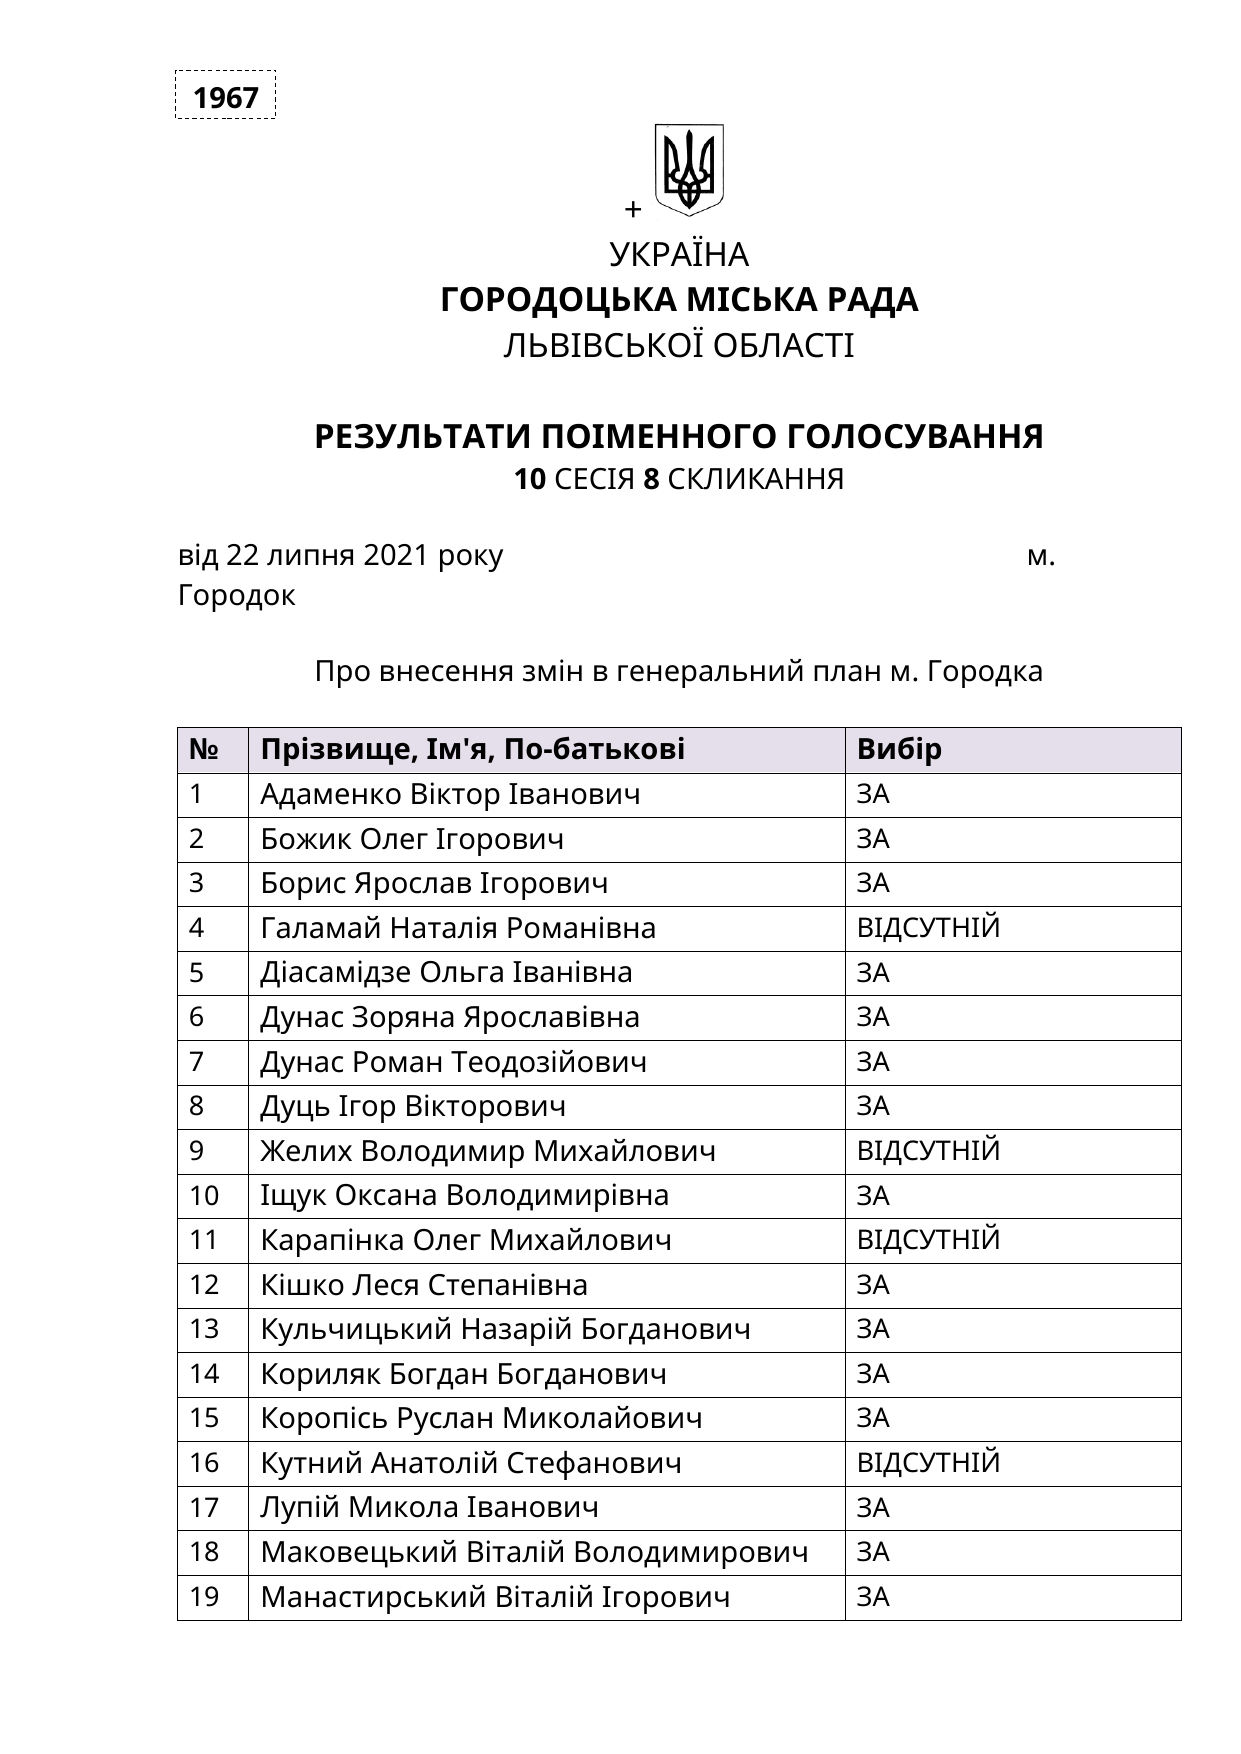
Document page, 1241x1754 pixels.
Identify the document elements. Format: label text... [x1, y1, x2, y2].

table_cell ЗА [846, 1353, 1181, 1397]
text РЕЗУЛЬТАТИ ПОІМЕННОГО ГОЛОСУВАННЯ [177, 412, 1181, 458]
picture [642, 118, 735, 221]
table_cell 9 [178, 1130, 248, 1174]
table_cell Галамай Наталія Романівна [249, 907, 845, 951]
table_cell 18 [178, 1531, 248, 1575]
table_cell Маковецький Віталій Володимирович [249, 1531, 845, 1575]
table_cell Божик Олег Ігорович [249, 818, 845, 862]
table_cell ЗА [846, 1041, 1181, 1084]
table_header № [178, 728, 248, 772]
table_cell ВІДСУТНІЙ [846, 1219, 1181, 1263]
table_cell 4 [178, 907, 248, 951]
table_header Прізвище, Ім'я, По-батькові [249, 728, 845, 772]
text УКРАЇНА [177, 231, 1181, 276]
table_cell 2 [178, 818, 248, 862]
table_cell 13 [178, 1309, 248, 1352]
table_cell 16 [178, 1442, 248, 1486]
table_cell ЗА [846, 1086, 1181, 1129]
table_cell 12 [178, 1264, 248, 1307]
table_header Вибір [846, 728, 1181, 772]
table_cell 19 [178, 1576, 248, 1619]
text від 22 липня 2021 року м. Городок [177, 534, 1181, 614]
table_cell ЗА [846, 1398, 1181, 1441]
table_cell ЗА [846, 1175, 1181, 1218]
table_cell ЗА [846, 996, 1181, 1040]
table_cell 10 [178, 1175, 248, 1218]
table_cell 15 [178, 1398, 248, 1441]
table_cell Іщук Оксана Володимирівна [249, 1175, 845, 1218]
table_cell Дунас Роман Теодозійович [249, 1041, 845, 1084]
table_cell Кульчицький Назарій Богданович [249, 1309, 845, 1352]
table_cell 11 [178, 1219, 248, 1263]
table_cell ВІДСУТНІЙ [846, 1442, 1181, 1486]
text ГОРОДОЦЬКА МІСЬКА РАДА [177, 276, 1181, 322]
table_cell 1 [178, 774, 248, 817]
table_cell Кориляк Богдан Богданович [249, 1353, 845, 1397]
table_cell 6 [178, 996, 248, 1040]
table_cell Дунас Зоряна Ярославівна [249, 996, 845, 1040]
table_cell ЗА [846, 952, 1181, 995]
table_cell Карапінка Олег Михайлович [249, 1219, 845, 1263]
table_cell Дуць Ігор Вікторович [249, 1086, 845, 1129]
table_cell Адаменко Віктор Іванович [249, 774, 845, 817]
text Про внесення змін в генеральний план м. Городка [177, 651, 1181, 690]
text 10 СЕСІЯ 8 СКЛИКАННЯ [177, 458, 1181, 498]
table_cell ЗА [846, 818, 1181, 862]
table_cell 7 [178, 1041, 248, 1084]
table_cell Желих Володимир Михайлович [249, 1130, 845, 1174]
table_cell Діасамідзе Ольга Іванівна [249, 952, 845, 995]
text + [177, 118, 1181, 231]
table_cell 5 [178, 952, 248, 995]
text ЛЬВІВСЬКОЇ ОБЛАСТІ [177, 322, 1181, 367]
table_cell ЗА [846, 1309, 1181, 1352]
table_cell ВІДСУТНІЙ [846, 1130, 1181, 1174]
table_cell 8 [178, 1086, 248, 1129]
table_cell ЗА [846, 774, 1181, 817]
table_cell Кішко Леся Степанівна [249, 1264, 845, 1307]
table_cell ЗА [846, 1531, 1181, 1575]
table_cell Борис Ярослав Ігорович [249, 863, 845, 906]
table_cell Кутний Анатолій Стефанович [249, 1442, 845, 1486]
table_cell Лупій Микола Іванович [249, 1487, 845, 1530]
table_cell 14 [178, 1353, 248, 1397]
table_cell Коропісь Руслан Миколайович [249, 1398, 845, 1441]
table_cell ЗА [846, 1576, 1181, 1619]
table_cell 17 [178, 1487, 248, 1530]
table_cell ЗА [846, 1487, 1181, 1530]
table_cell ВІДСУТНІЙ [846, 907, 1181, 951]
table_cell ЗА [846, 1264, 1181, 1307]
table_cell Манастирський Віталій Ігорович [249, 1576, 845, 1619]
table_cell 3 [178, 863, 248, 906]
table_cell ЗА [846, 863, 1181, 906]
